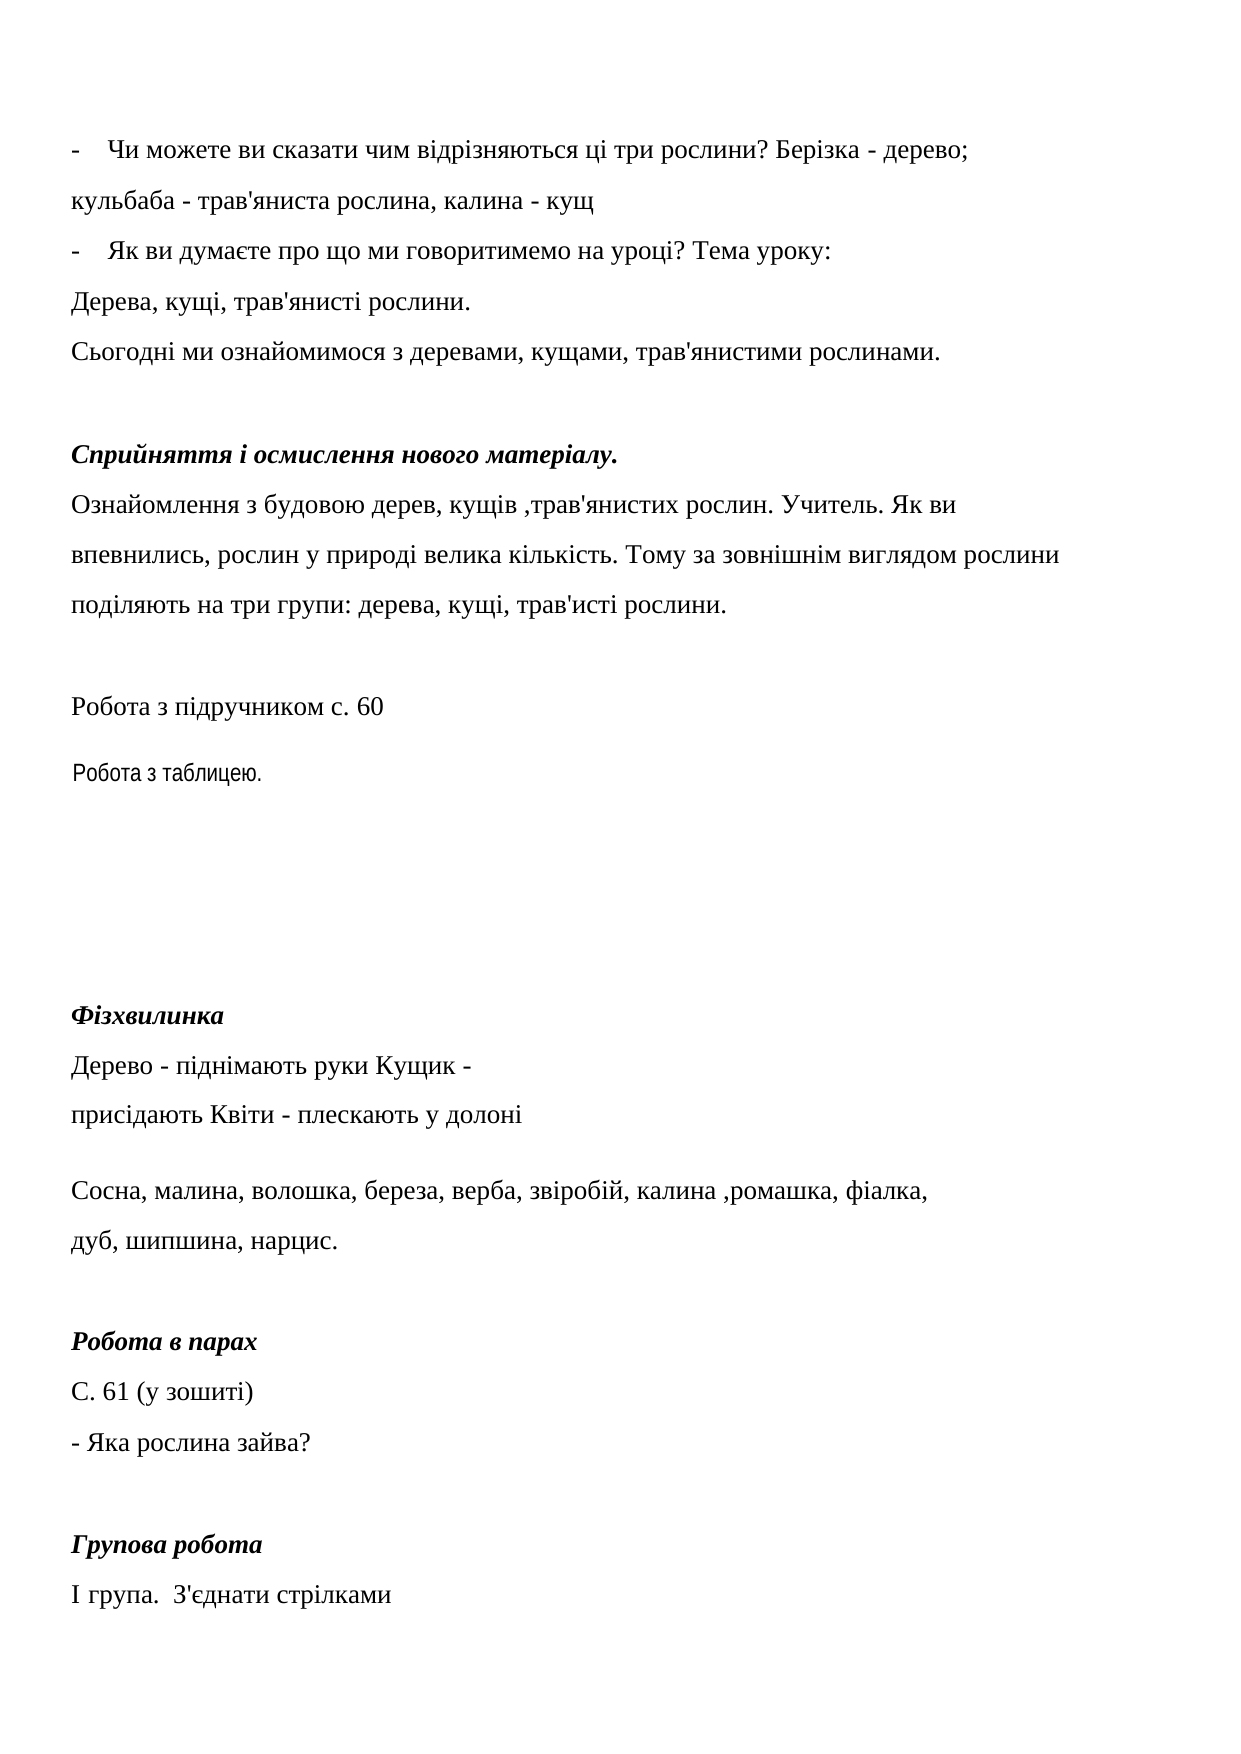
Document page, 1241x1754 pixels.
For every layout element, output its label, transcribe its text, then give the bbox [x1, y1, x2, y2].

text I група. З'єднати стрілками [71, 1578, 1094, 1609]
text Сьогодні ми ознайомимося з деревами, кущами, трав'янистими рослинами. [71, 320, 1040, 371]
text - Яка рослина зайва? [71, 1411, 1094, 1461]
text С. 61 (у зошиті) [71, 1360, 1094, 1411]
list Чи можете ви сказати чим відрізняються ці три рослини? Берізка - дерево; кульбаба - трав'яниста рослина, калина - кущ [71, 118, 1040, 219]
text Робота в парах [71, 1310, 1094, 1360]
text Фізхвилинка [71, 984, 1094, 1034]
text Сосна, малина, волошка, береза, верба, звіробій, калина ,ромашка, фіалка, [71, 1159, 1094, 1209]
text Дерево - піднімають руки Кущик - присідають Квіти - плескають у долоні [71, 1034, 554, 1134]
text Сприйняття і осмислення нового матеріалу. [71, 423, 1094, 473]
text Ознайомлення з будовою дерев, кущів ,трав'янистих рослин. Учитель. Як ви впевнились, рослин у природі велика кількість. Тому за зовнішнім виглядом рослини поділяють на три групи: дерева, кущі, трав'исті рослини. [71, 473, 1094, 624]
list Як ви думаєте про що ми говоритимемо на уроці? Тема уроку: Дерева, кущі, трав'янисті рослини. [71, 219, 878, 320]
text Робота з підручником с. 60 [71, 690, 1094, 721]
text дуб, шипшина, нарцис. [71, 1209, 1094, 1259]
text Групова робота [71, 1528, 1094, 1559]
